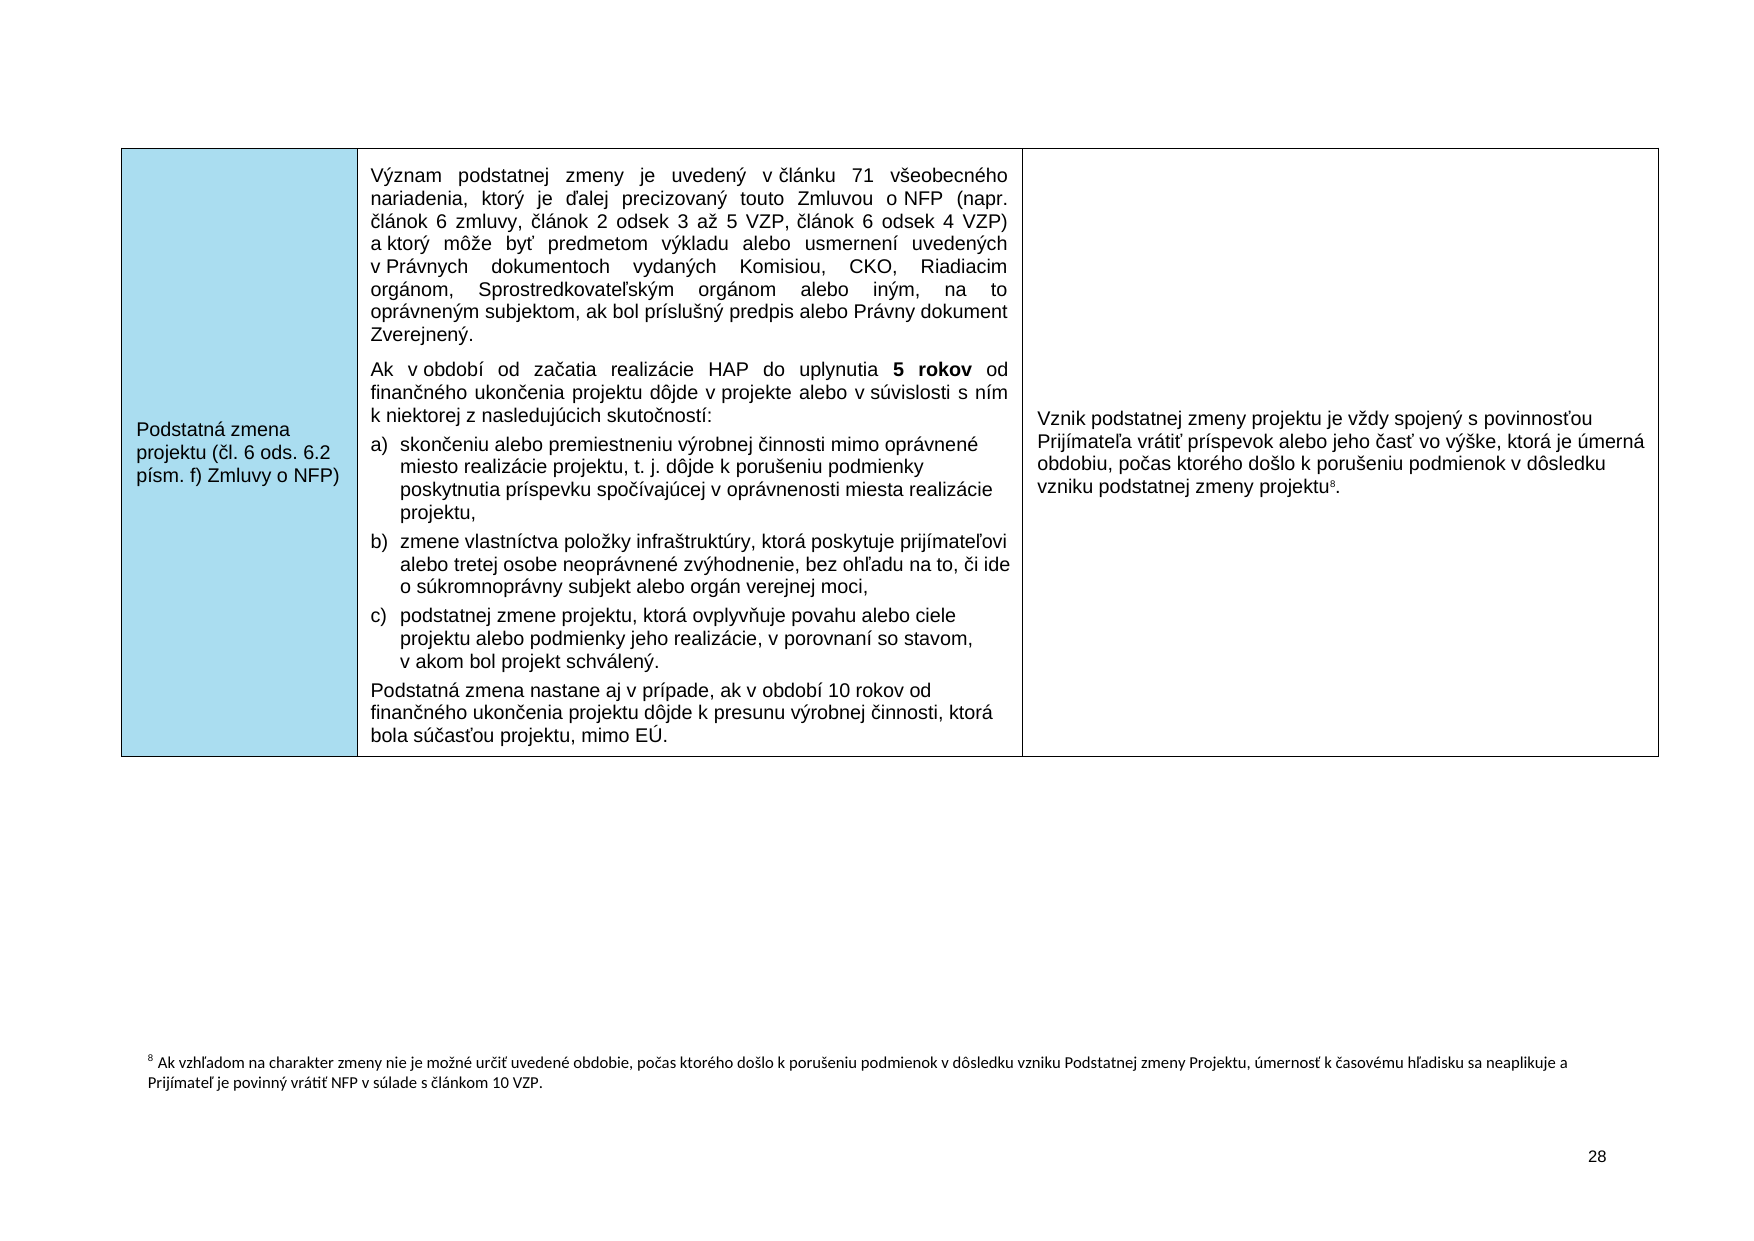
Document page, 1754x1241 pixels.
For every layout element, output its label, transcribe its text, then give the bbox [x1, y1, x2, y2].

table_cell Podstatná zmena projektu (čl. 6 ods. 6.2 písm. f) Zmluvy o NFP) [122, 149, 357, 756]
table_cell Vznik podstatnej zmeny projektu je vždy spojený s povinnosťou Prijímateľa vrátiť príspevok alebo jeho časť vo výške, ktorá je úmerná obdobiu, počas ktorého došlo k porušeniu podmienok v dôsledku vzniku podstatnej zmeny projektu. [1023, 149, 1658, 756]
table_cell Význam podstatnej zmeny je uvedený v článku 71 všeobecného nariadenia, ktorý je ďalej precizovaný touto Zmluvou o NFP (napr. článok 6 zmluvy, článok 2 odsek 3 až 5 VZP, článok 6 odsek 4 VZP) a ktorý môže byť predmetom výkladu alebo usmernení uvedených v Právnych dokumentoch vydaných Komisiou, CKO, Riadiacim orgánom, Sprostredkovateľským orgánom alebo iným, na to oprávneným subjektom, ak bol príslušný predpis alebo Právny dokument Zverejnený. Ak v období od začatia realizácie HAP do uplynutia 5 rokov od finančného ukončenia projektu dôjde v projekte alebo v súvislosti s ním k niektorej z nasledujúcich skutočností: skončeniu alebo premiestneniu výrobnej činnosti mimo oprávnené miesto realizácie projektu, t. j. dôjde k porušeniu podmienky poskytnutia príspevku spočívajúcej v oprávnenosti miesta realizácie projektu, zmene vlastníctva položky infraštruktúry, ktorá poskytuje prijímateľovi alebo tretej osobe neoprávnené zvýhodnenie, bez ohľadu na to, či ide o súkromnoprávny subjekt alebo orgán verejnej moci, podstatnej zmene projektu, ktorá ovplyvňuje povahu alebo ciele projektu alebo podmienky jeho realizácie, v porovnaní so stavom, v akom bol projekt schválený. Podstatná zmena nastane aj v prípade, ak v období 10 rokov od finančného ukončenia projektu dôjde k presunu výrobnej činnosti, ktorá bola súčasťou projektu, mimo EÚ. [358, 149, 1022, 756]
